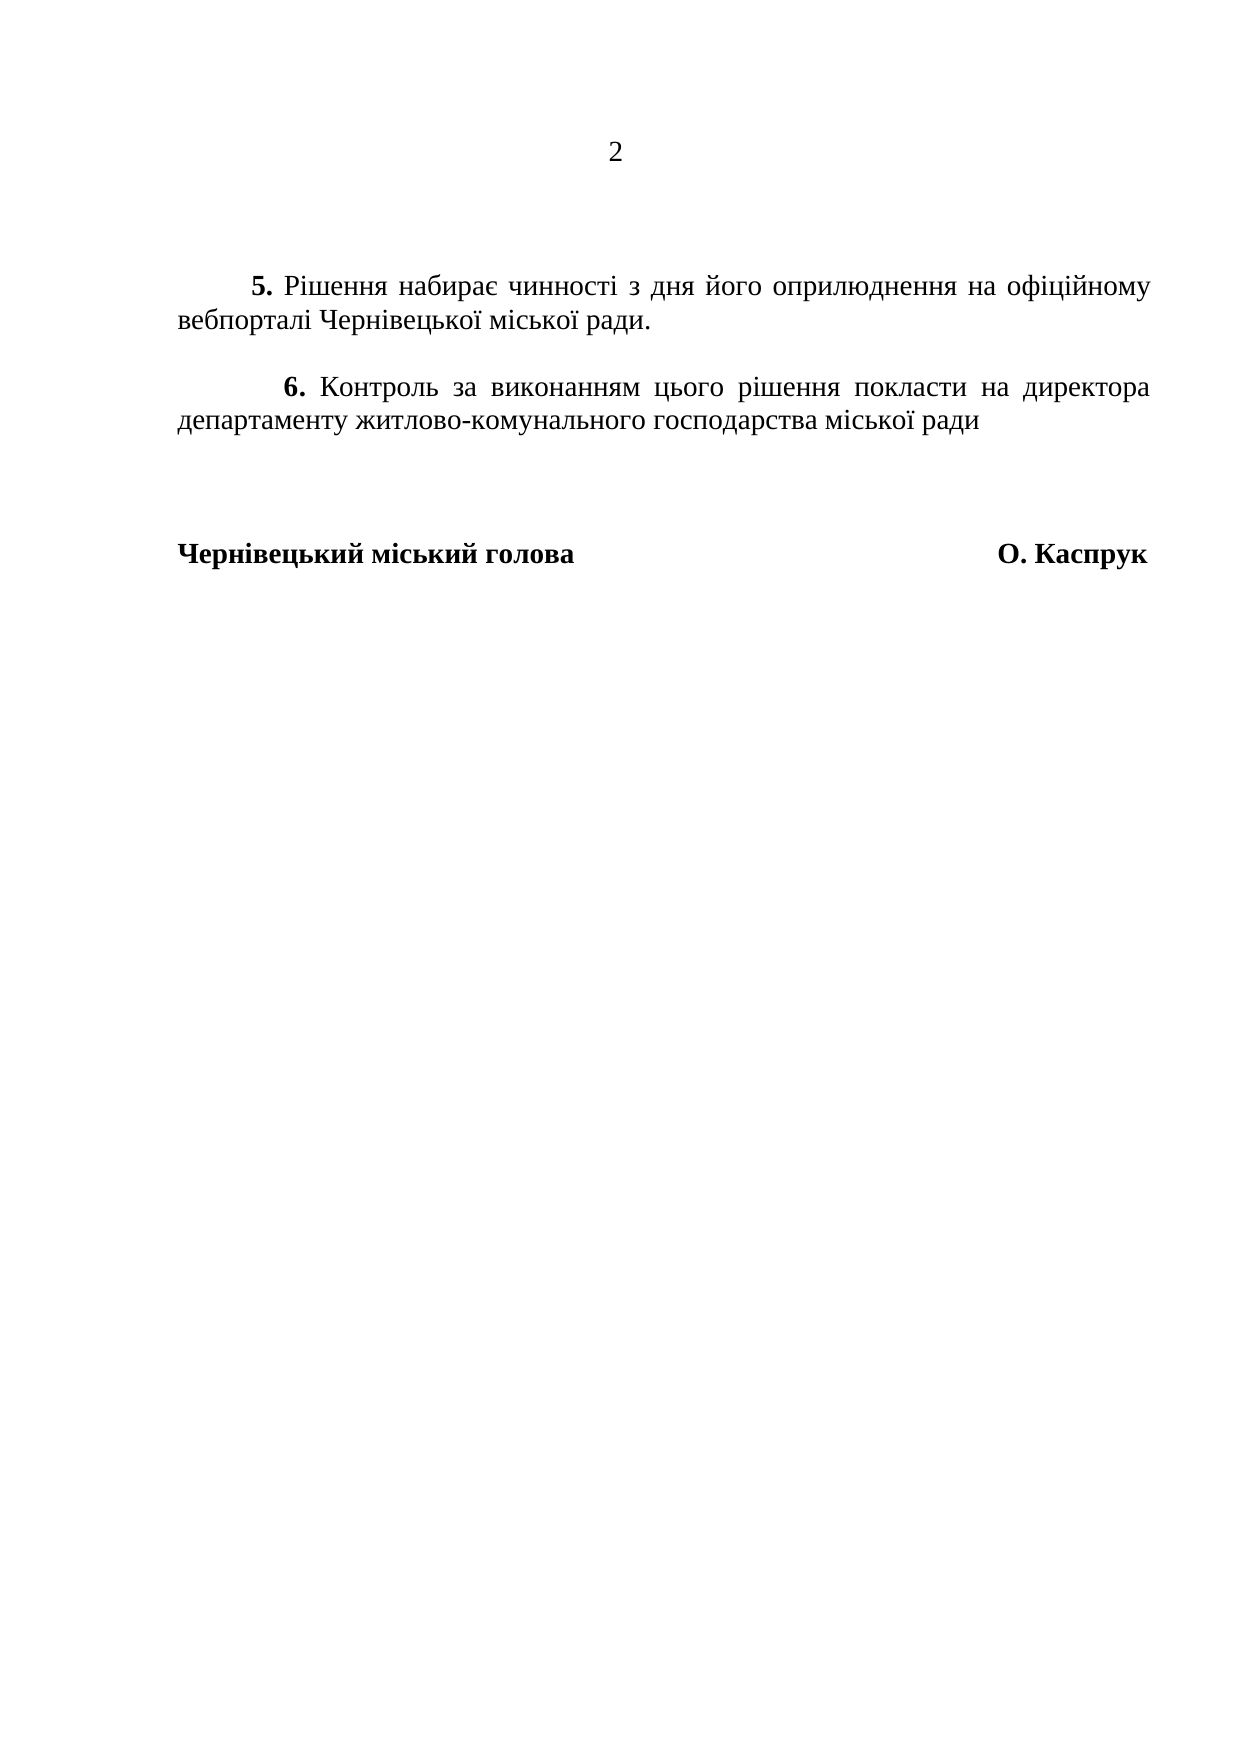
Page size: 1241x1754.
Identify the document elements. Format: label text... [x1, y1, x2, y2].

text 2 [177, 134, 1152, 168]
text 6. Контроль за виконанням цього рішення покласти на директора департаменту житлово-комунального господарства міської ради [177, 369, 1152, 436]
text 5. Рішення набирає чинності з дня його оприлюднення на офіційному вебпорталі Чернівецької міської ради. [177, 268, 1152, 335]
text Чернівецький міський голова О. Каспрук [177, 537, 1152, 570]
